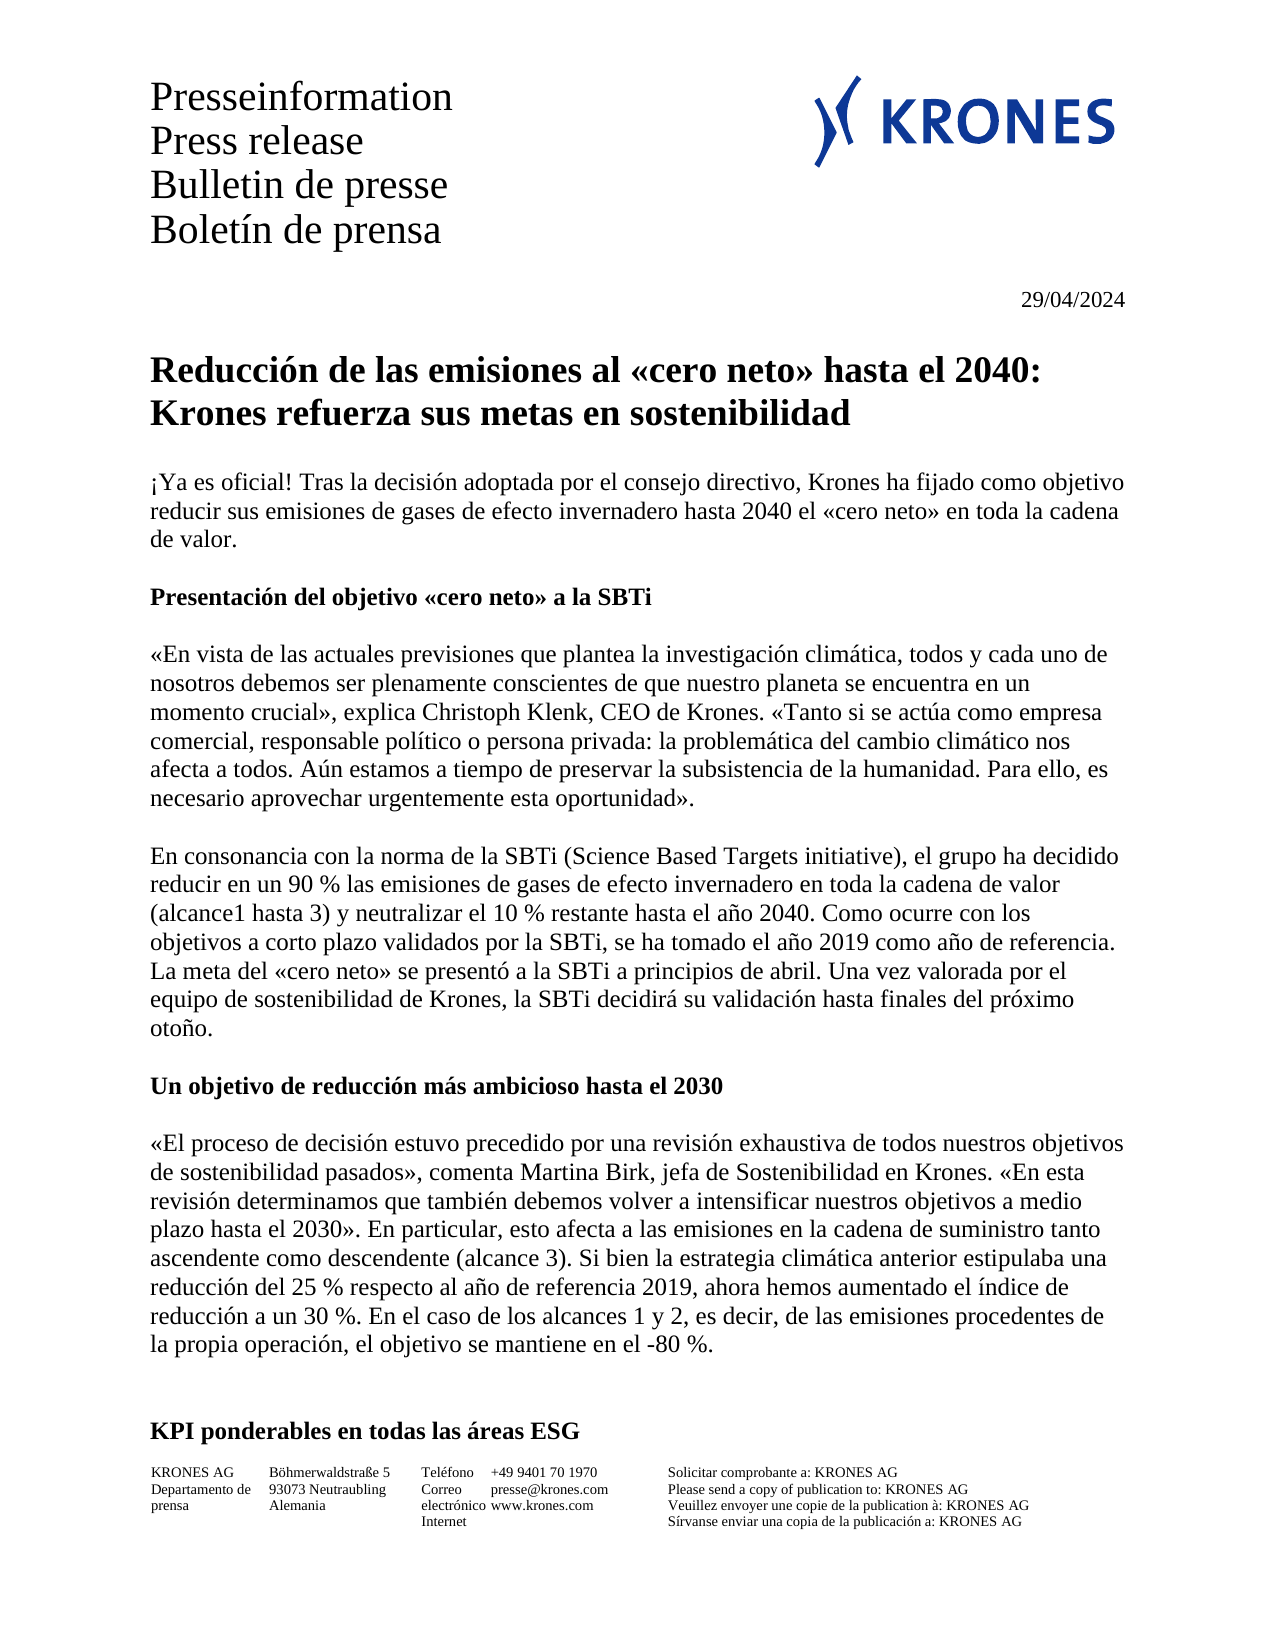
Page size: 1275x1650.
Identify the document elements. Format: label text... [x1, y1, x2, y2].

text KPI ponderables en todas las áreas ESG [150, 1416, 1125, 1444]
text 29/04/2024 [150, 281, 1125, 314]
text Reducción de las emisiones al «cero neto» hasta el 2040: Krones refuerza sus metas en sostenibilidad [150, 347, 1125, 434]
text ¡Ya es oficial! Tras la decisión adoptada por el consejo directivo, Krones ha fijado como objetivo reducir sus emisiones de gases de efecto invernadero hasta 2040 el «cero neto» en toda la cadena de valor. [150, 467, 1125, 553]
text Presentación del objetivo «cero neto» a la SBTi [150, 582, 1125, 611]
text «El proceso de decisión estuvo precedido por una revisión exhaustiva de todos nuestros objetivos de sostenibilidad pasados», comenta Martina Birk, jefa de Sostenibilidad en Krones. «En esta revisión determinamos que también debemos volver a intensificar nuestros objetivos a medio plazo hasta el 2030». En particular, esto afecta a las emisiones en la cadena de suministro tanto ascendente como descendente (alcance 3). Si bien la estrategia climática anterior estipulaba una reducción del 25 % respecto al año de referencia 2019, ahora hemos aumentado el índice de reducción a un 30 %. En el caso de los alcances 1 y 2, es decir, de las emisiones procedentes de la propia operación, el objetivo se mantiene en el -80 %. [150, 1128, 1125, 1358]
text «En vista de las actuales previsiones que plantea la investigación climática, todos y cada uno de nosotros debemos ser plenamente conscientes de que nuestro planeta se encuentra en un momento crucial», explica Christoph Klenk, CEO de Krones. «Tanto si se actúa como empresa comercial, responsable político o persona privada: la problemática del cambio climático nos afecta a todos. Aún estamos a tiempo de preservar la subsistencia de la humanidad. Para ello, es necesario aprovechar urgentemente esta oportunidad». [150, 639, 1125, 812]
text Un objetivo de reducción más ambicioso hasta el 2030 [150, 1071, 1125, 1099]
text En consonancia con la norma de la SBTi (Science Based Targets initiative), el grupo ha decidido reducir en un 90 % las emisiones de gases de efecto invernadero en toda la cadena de valor (alcance1 hasta 3) y neutralizar el 10 % restante hasta el año 2040. Como ocurre con los objetivos a corto plazo validados por la SBTi, se ha tomado el año 2019 como año de referencia. La meta del «cero neto» se presentó a la SBTi a principios de abril. Una vez valorada por el equipo de sostenibilidad de Krones, la SBTi decidirá su validación hasta finales del próximo otoño. [150, 841, 1125, 1042]
